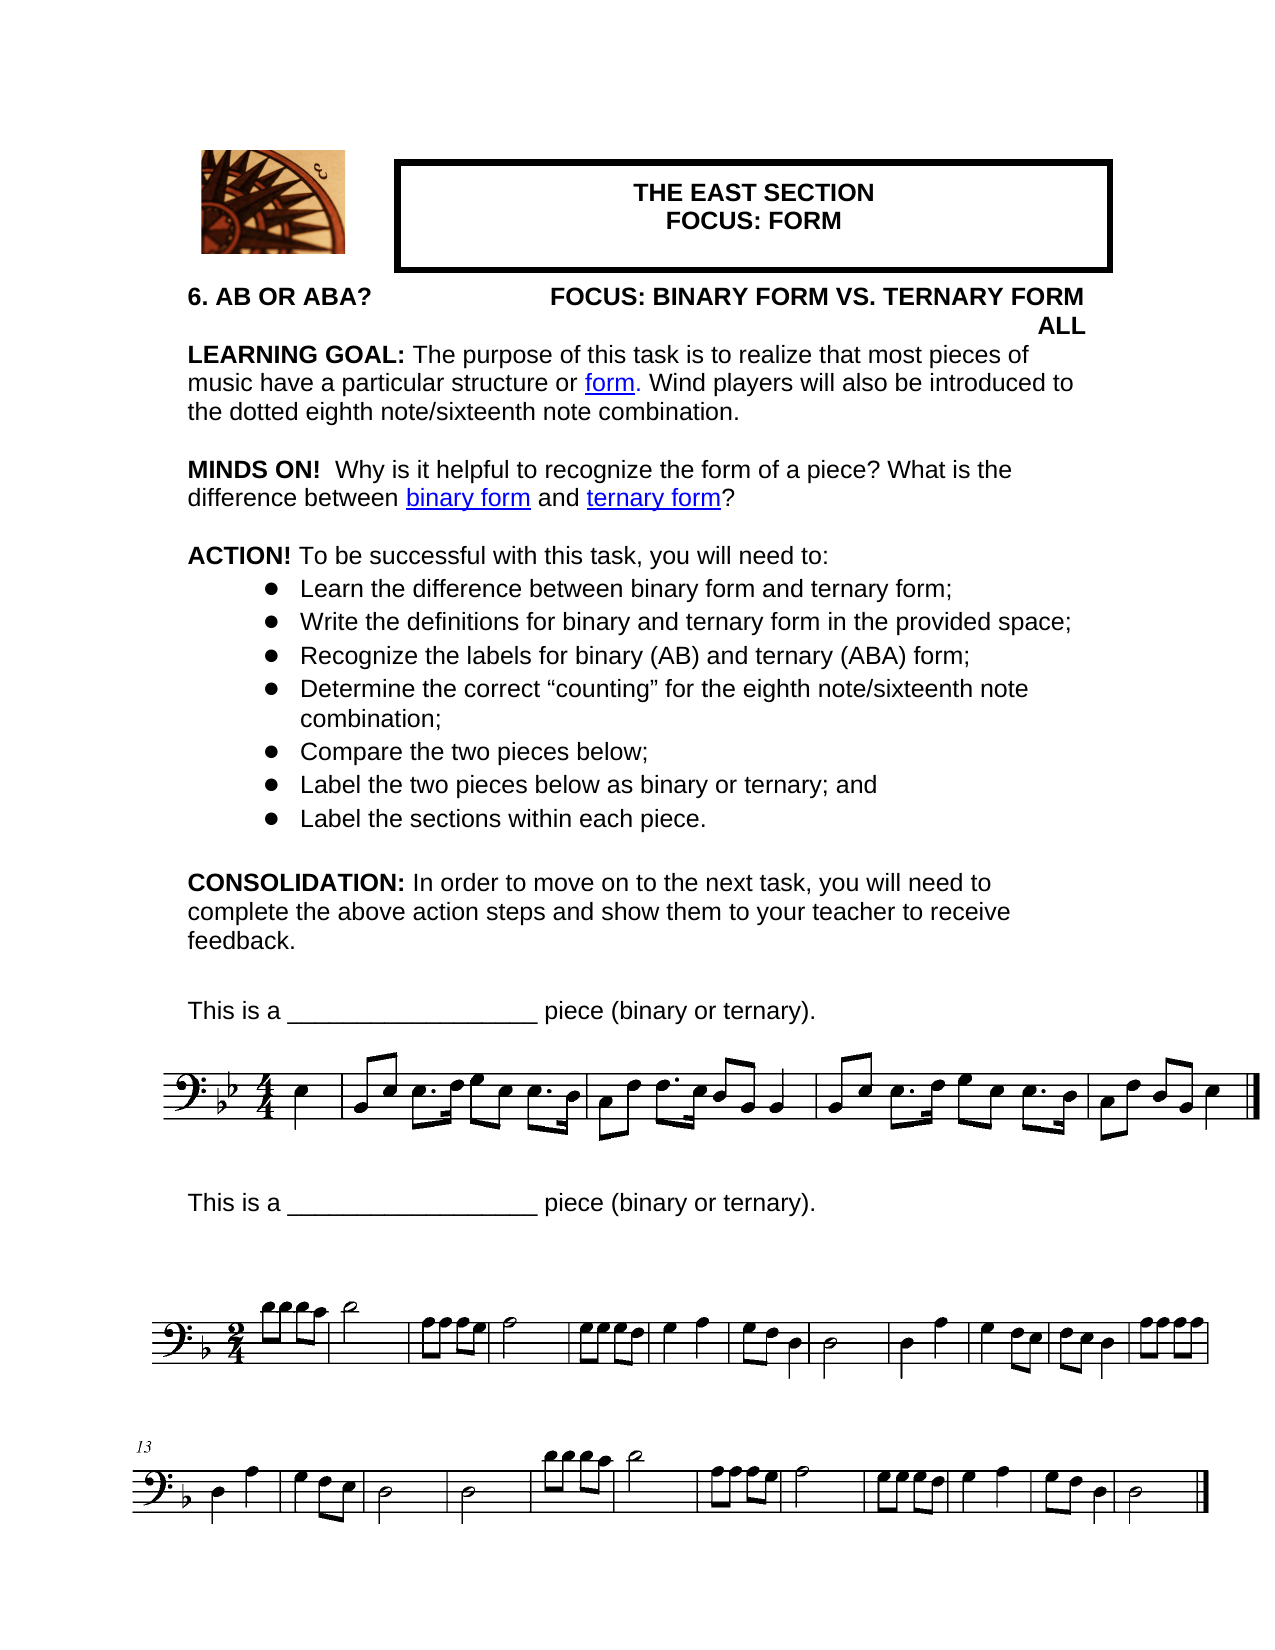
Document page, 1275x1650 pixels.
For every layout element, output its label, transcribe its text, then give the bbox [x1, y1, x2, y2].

list Recognize the labels for binary (AB) and ternary (ABA) form; [262, 637, 1087, 670]
picture [130, 1295, 1213, 1524]
text MINDS ON! Why is it helpful to recognize the form of a piece? What is the difference between binary form and ternary form? [187, 455, 1087, 512]
text ACTION! To be successful with this task, you will need to: [187, 541, 1087, 570]
text 6. AB OR ABA? FOCUS: BINARY FORM VS. TERNARY FORM [187, 282, 1087, 311]
list Compare the two pieces below; [262, 733, 1087, 766]
text LEARNING GOAL: The purpose of this task is to realize that most pieces of music have a particular structure or form. Wind players will also be introduced to the dotted eighth note/sixteenth note combination. [187, 340, 1087, 426]
text ALL [187, 311, 1087, 340]
list Write the definitions for binary and ternary form in the provided space; [262, 603, 1087, 637]
text This is a __________________ piece (binary or ternary). [187, 1188, 1087, 1217]
picture [162, 1042, 1261, 1148]
list Determine the correct “counting” for the eighth note/sixteenth note combination; [262, 670, 1087, 733]
list Learn the difference between binary form and ternary form; [262, 570, 1087, 603]
list Label the sections within each piece. [262, 800, 1087, 833]
list Label the two pieces below as binary or ternary; and [262, 766, 1087, 800]
picture [201, 150, 346, 254]
text CONSOLIDATION: In order to move on to the next task, you will need to complete the above action steps and show them to your teacher to receive feedback. [187, 868, 1087, 954]
text This is a __________________ piece (binary or ternary). [187, 996, 1087, 1024]
